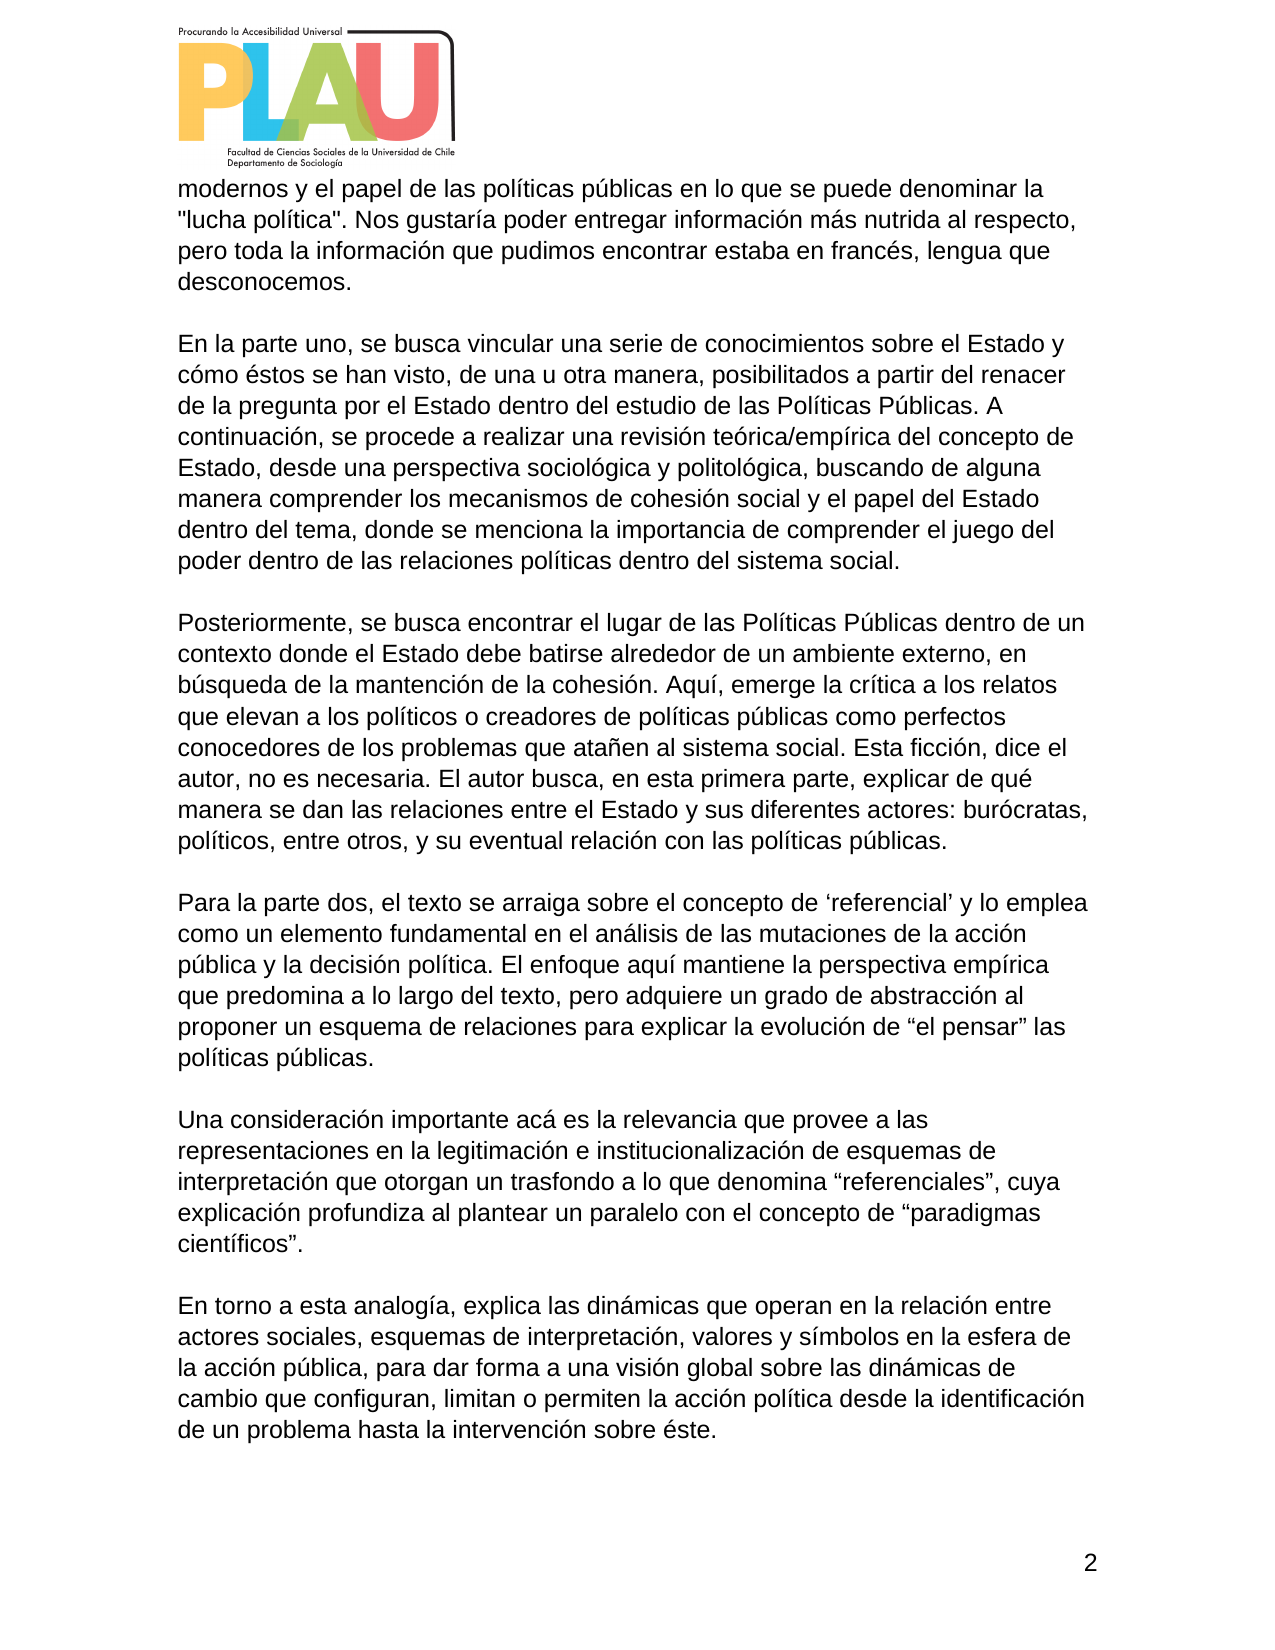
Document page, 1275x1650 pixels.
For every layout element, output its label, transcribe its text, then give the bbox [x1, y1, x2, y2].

text Para la parte dos, el texto se arraiga sobre el concepto de ‘referencial’ y lo emplea como un elemento fundamental en el análisis de las mutaciones de la acción pública y la decisión política. El enfoque aquí mantiene la perspectiva empírica que predomina a lo largo del texto, pero adquiere un grado de abstracción al proponer un esquema de relaciones para explicar la evolución de “el pensar” las políticas públicas. [177, 888, 1098, 1072]
text Posteriormente, se busca encontrar el lugar de las Políticas Públicas dentro de un contexto donde el Estado debe batirse alrededor de un ambiente externo, en búsqueda de la mantención de la cohesión. Aquí, emerge la crítica a los relatos que elevan a los políticos o creadores de políticas públicas como perfectos conocedores de los problemas que atañen al sistema social. Esta ficción, dice el autor, no es necesaria. El autor busca, en esta primera parte, explicar de qué manera se dan las relaciones entre el Estado y sus diferentes actores: burócratas, políticos, entre otros, y su eventual relación con las políticas públicas. [177, 608, 1098, 854]
text En la parte uno, se busca vincular una serie de conocimientos sobre el Estado y cómo éstos se han visto, de una u otra manera, posibilitados a partir del renacer de la pregunta por el Estado dentro del estudio de las Políticas Públicas. A continuación, se procede a realizar una revisión teórica/empírica del concepto de Estado, desde una perspectiva sociológica y politológica, buscando de alguna manera comprender los mecanismos de cohesión social y el papel del Estado dentro del tema, donde se menciona la importancia de comprender el juego del poder dentro de las relaciones políticas dentro del sistema social. [177, 329, 1098, 575]
picture [176, 25, 457, 170]
text Una consideración importante acá es la relevancia que provee a las representaciones en la legitimación e institucionalización de esquemas de interpretación que otorgan un trasfondo a lo que denomina “referenciales”, cuya explicación profundiza al plantear un paralelo con el concepto de “paradigmas científicos”. [177, 1105, 1098, 1258]
text En torno a esta analogía, explica las dinámicas que operan en la relación entre actores sociales, esquemas de interpretación, valores y símbolos en la esfera de la acción pública, para dar forma a una visión global sobre las dinámicas de cambio que configuran, limitan o permiten la acción política desde la identificación de un problema hasta la intervención sobre éste. [177, 1291, 1098, 1444]
